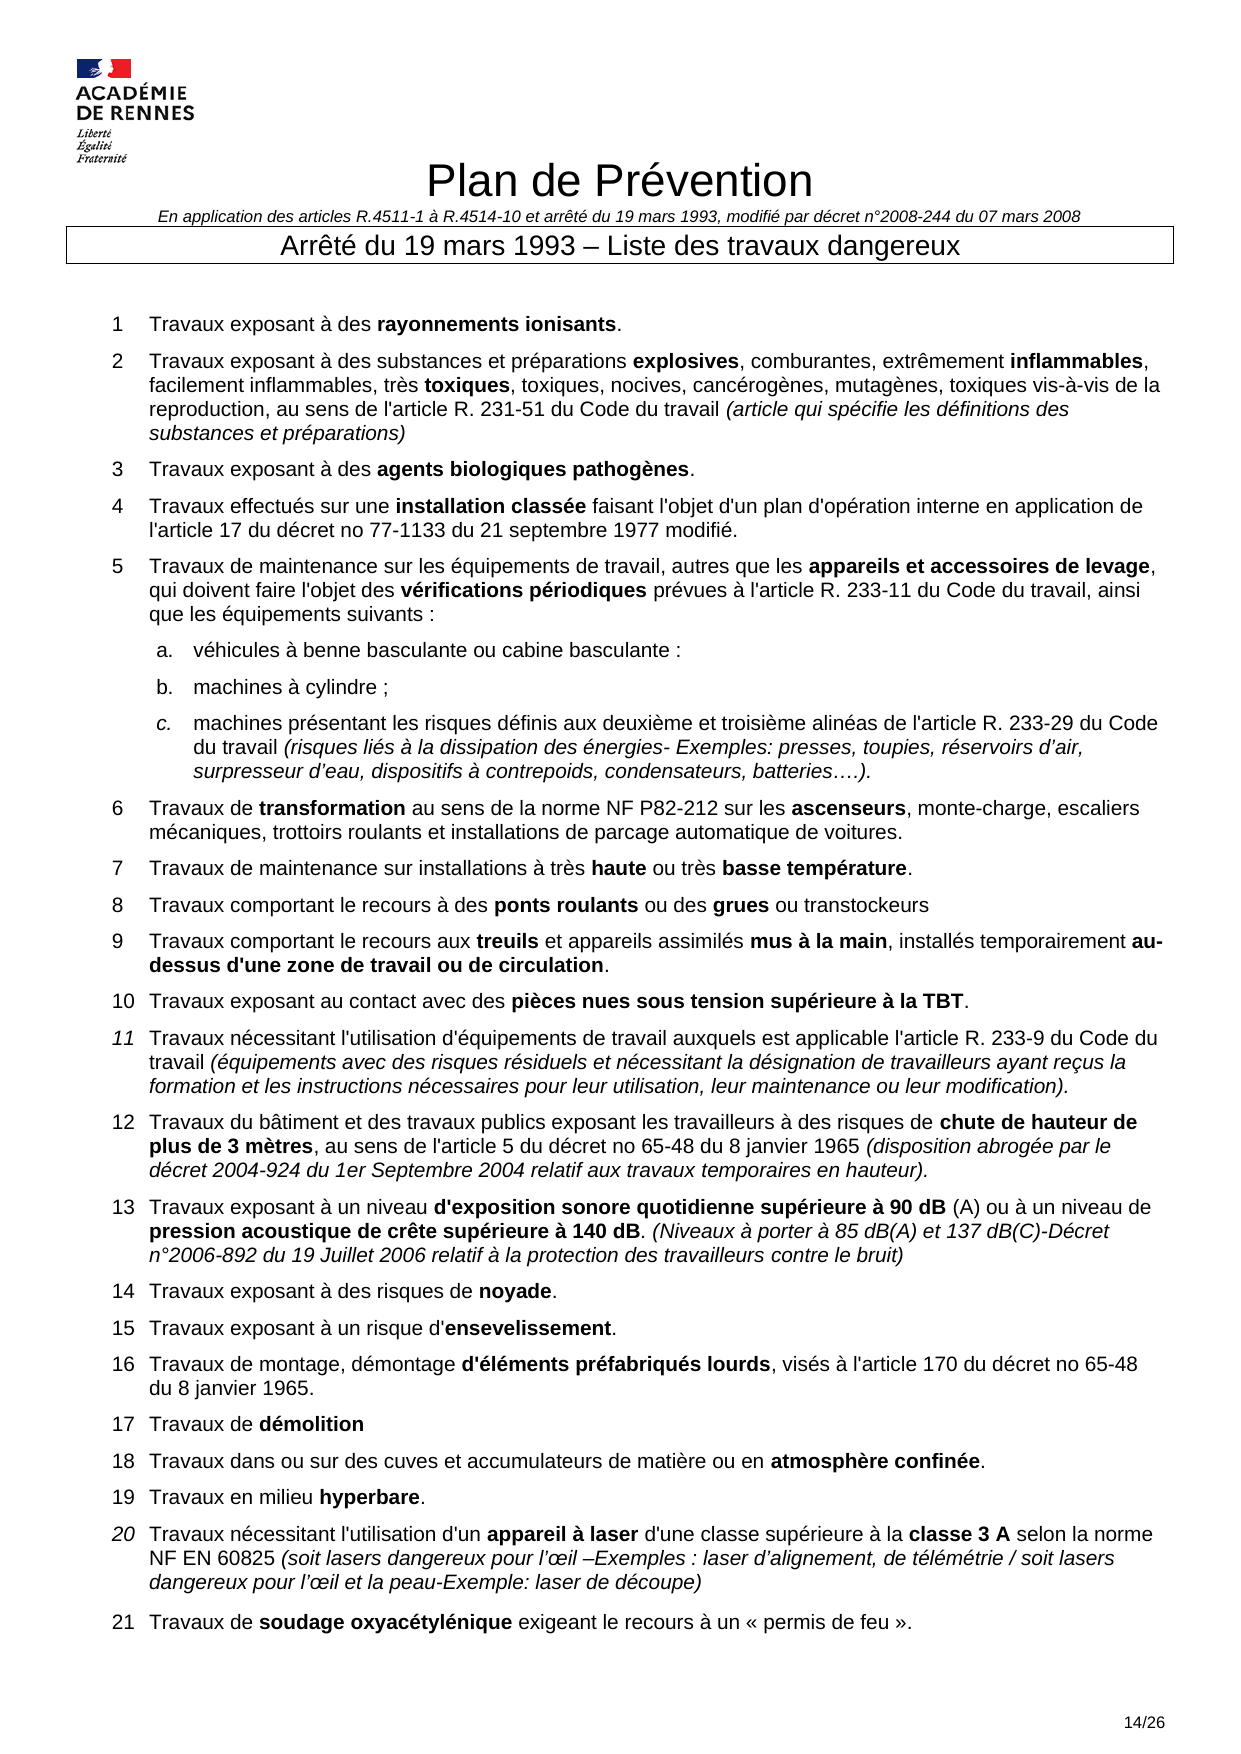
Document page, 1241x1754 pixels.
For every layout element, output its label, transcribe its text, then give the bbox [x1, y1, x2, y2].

list Travaux de transformation au sens de la norme NF P82-212 sur les ascenseurs, monte-charge, escaliers mécaniques, trottoirs roulants et installations de parcage automatique de voitures. [112, 796, 1165, 843]
list Travaux nécessitant l'utilisation d'un appareil à laser d'une classe supérieure à la classe 3 A selon la norme NF EN 60825 (soit lasers dangereux pour l’œil –Exemples : laser d’alignement, de télémétrie / soit lasers dangereux pour l’œil et la peau-Exemple: laser de découpe) [112, 1522, 1165, 1593]
list Travaux comportant le recours aux treuils et appareils assimilés mus à la main, installés temporairement au-dessus d'une zone de travail ou de circulation. [112, 929, 1165, 977]
list Travaux du bâtiment et des travaux publics exposant les travailleurs à des risques de chute de hauteur de plus de 3 mètres, au sens de l'article 5 du décret no 65-48 du 8 janvier 1965 (disposition abrogée par le décret 2004-924 du 1er Septembre 2004 relatif aux travaux temporaires en hauteur). [112, 1110, 1165, 1182]
list Travaux exposant à un risque d'ensevelissement. [112, 1315, 1165, 1339]
text Arrêté du 19 mars 1993 – Liste des travaux dangereux [67, 227, 1173, 263]
list Travaux en milieu hyperbare. [112, 1485, 1165, 1509]
list Travaux de montage, démontage d'éléments préfabriqués lourds, visés à l'article 170 du décret no 65-48 du 8 janvier 1965. [112, 1352, 1165, 1400]
list Travaux de démolition [112, 1412, 1165, 1436]
list Travaux exposant au contact avec des pièces nues sous tension supérieure à la TBT. [112, 989, 1165, 1013]
list Travaux de soudage oxyacétylénique exigeant le recours à un « permis de feu ». [112, 1606, 1165, 1635]
picture [75, 45, 198, 197]
list Travaux exposant à des agents biologiques pathogènes. [112, 457, 1165, 481]
list Travaux exposant à des risques de noyade. [112, 1279, 1165, 1303]
list machines à cylindre ; [156, 675, 1165, 699]
list Travaux exposant à des substances et préparations explosives, comburantes, extrêmement inflammables, facilement inflammables, très toxiques, toxiques, nocives, cancérogènes, mutagènes, toxiques vis-à-vis de la reproduction, au sens de l'article R. 231-51 du Code du travail (article qui spécifie les définitions des substances et préparations) [112, 349, 1165, 444]
list Travaux effectués sur une installation classée faisant l'objet d'un plan d'opération interne en application de l'article 17 du décret no 77-1133 du 21 septembre 1977 modifié. [112, 493, 1165, 541]
list machines présentant les risques définis aux deuxième et troisième alinéas de l'article R. 233-29 du Code du travail (risques liés à la dissipation des énergies- Exemples: presses, toupies, réservoirs d’air, surpresseur d’eau, dispositifs à contrepoids, condensateurs, batteries….). [156, 711, 1165, 783]
list Travaux exposant à des rayonnements ionisants. [112, 312, 1165, 336]
list Travaux dans ou sur des cuves et accumulateurs de matière ou en atmosphère confinée. [112, 1449, 1165, 1473]
list Travaux nécessitant l'utilisation d'équipements de travail auxquels est applicable l'article R. 233-9 du Code du travail (équipements avec des risques résiduels et nécessitant la désignation de travailleurs ayant reçus la formation et les instructions nécessaires pour leur utilisation, leur maintenance ou leur modification). [112, 1026, 1165, 1098]
list Travaux exposant à un niveau d'exposition sonore quotidienne supérieure à 90 dB (A) ou à un niveau de pression acoustique de crête supérieure à 140 dB. (Niveaux à porter à 85 dB(A) et 137 dB(C)-Décret n°2006-892 du 19 Juillet 2006 relatif à la protection des travailleurs contre le bruit) [112, 1194, 1165, 1266]
list Travaux de maintenance sur installations à très haute ou très basse température. [112, 856, 1165, 880]
list Travaux comportant le recours à des ponts roulants ou des grues ou transtockeurs [112, 892, 1165, 916]
list Travaux de maintenance sur les équipements de travail, autres que les appareils et accessoires de levage, qui doivent faire l'objet des vérifications périodiques prévues à l'article R. 233-11 du Code du travail, ainsi que les équipements suivants : [112, 554, 1165, 626]
list véhicules à benne basculante ou cabine basculante : [156, 638, 1165, 662]
